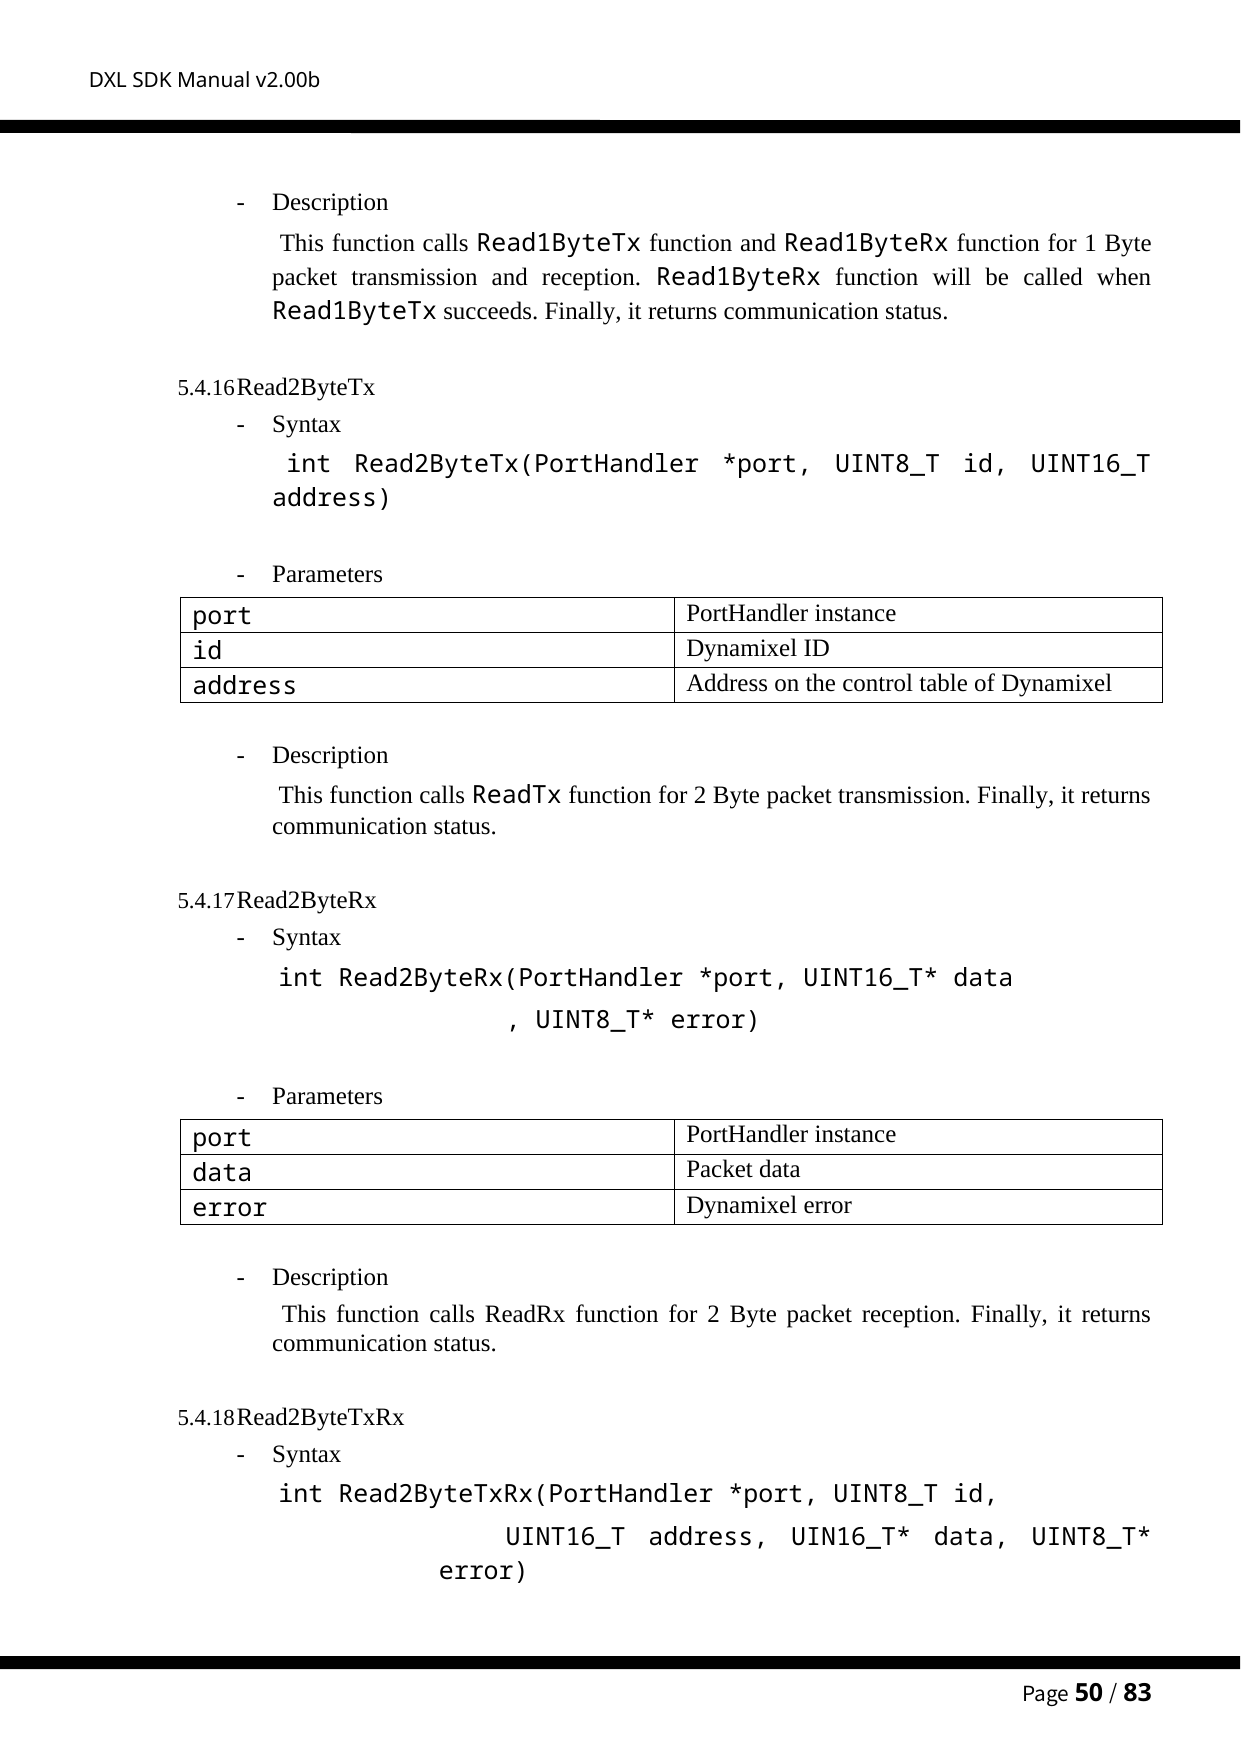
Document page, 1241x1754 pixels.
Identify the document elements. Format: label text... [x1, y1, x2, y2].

table_cell error [181, 1190, 674, 1224]
table_header PortHandler instance [675, 598, 1162, 632]
table_cell id [181, 633, 674, 667]
list int Read2ByteTxRx(PortHandler *port, UINT8_T id, [272, 1476, 1152, 1510]
list int Read2ByteRx(PortHandler *port, UINT16_T* data [272, 959, 1152, 993]
list int Read2ByteTx(PortHandler *port, UINT8_T id, UINT16_T address) [272, 446, 1152, 514]
table_cell Address on the control table of Dynamixel [675, 668, 1162, 702]
table_cell address [181, 668, 674, 702]
list Syntax [236, 922, 1152, 951]
list Parameters [236, 1081, 1152, 1110]
list Description [236, 1262, 1152, 1291]
list Syntax [236, 1439, 1152, 1468]
list Description [236, 187, 1152, 216]
list UINT16_T address, UIN16_T* data, UINT8_T* error) [438, 1518, 1152, 1587]
table_cell Packet data [675, 1155, 1162, 1189]
list This function calls ReadTx function for 2 Byte packet transmission. Finally, it returns communication status. [272, 777, 1152, 840]
table_cell data [181, 1155, 674, 1189]
table_header PortHandler instance [675, 1120, 1162, 1153]
list Parameters [236, 559, 1152, 588]
table_cell Dynamixel error [675, 1190, 1162, 1224]
list , UINT8_T* error) [438, 1002, 1152, 1036]
table_header port [181, 598, 674, 632]
list Read2ByteTxRx [177, 1402, 1152, 1431]
list This function calls ReadRx function for 2 Byte packet reception. Finally, it returns communication status. [272, 1299, 1152, 1356]
list Description [236, 740, 1152, 769]
table_header port [181, 1120, 674, 1153]
list Read2ByteTx [177, 372, 1152, 401]
list This function calls Read1ByteTx function and Read1ByteRx function for 1 Byte packet transmission and reception. Read1ByteRx function will be called when Read1ByteTx succeeds. Finally, it returns communication status. [272, 224, 1152, 326]
list Syntax [236, 409, 1152, 438]
list Read2ByteRx [177, 885, 1152, 914]
table_cell Dynamixel ID [675, 633, 1162, 667]
